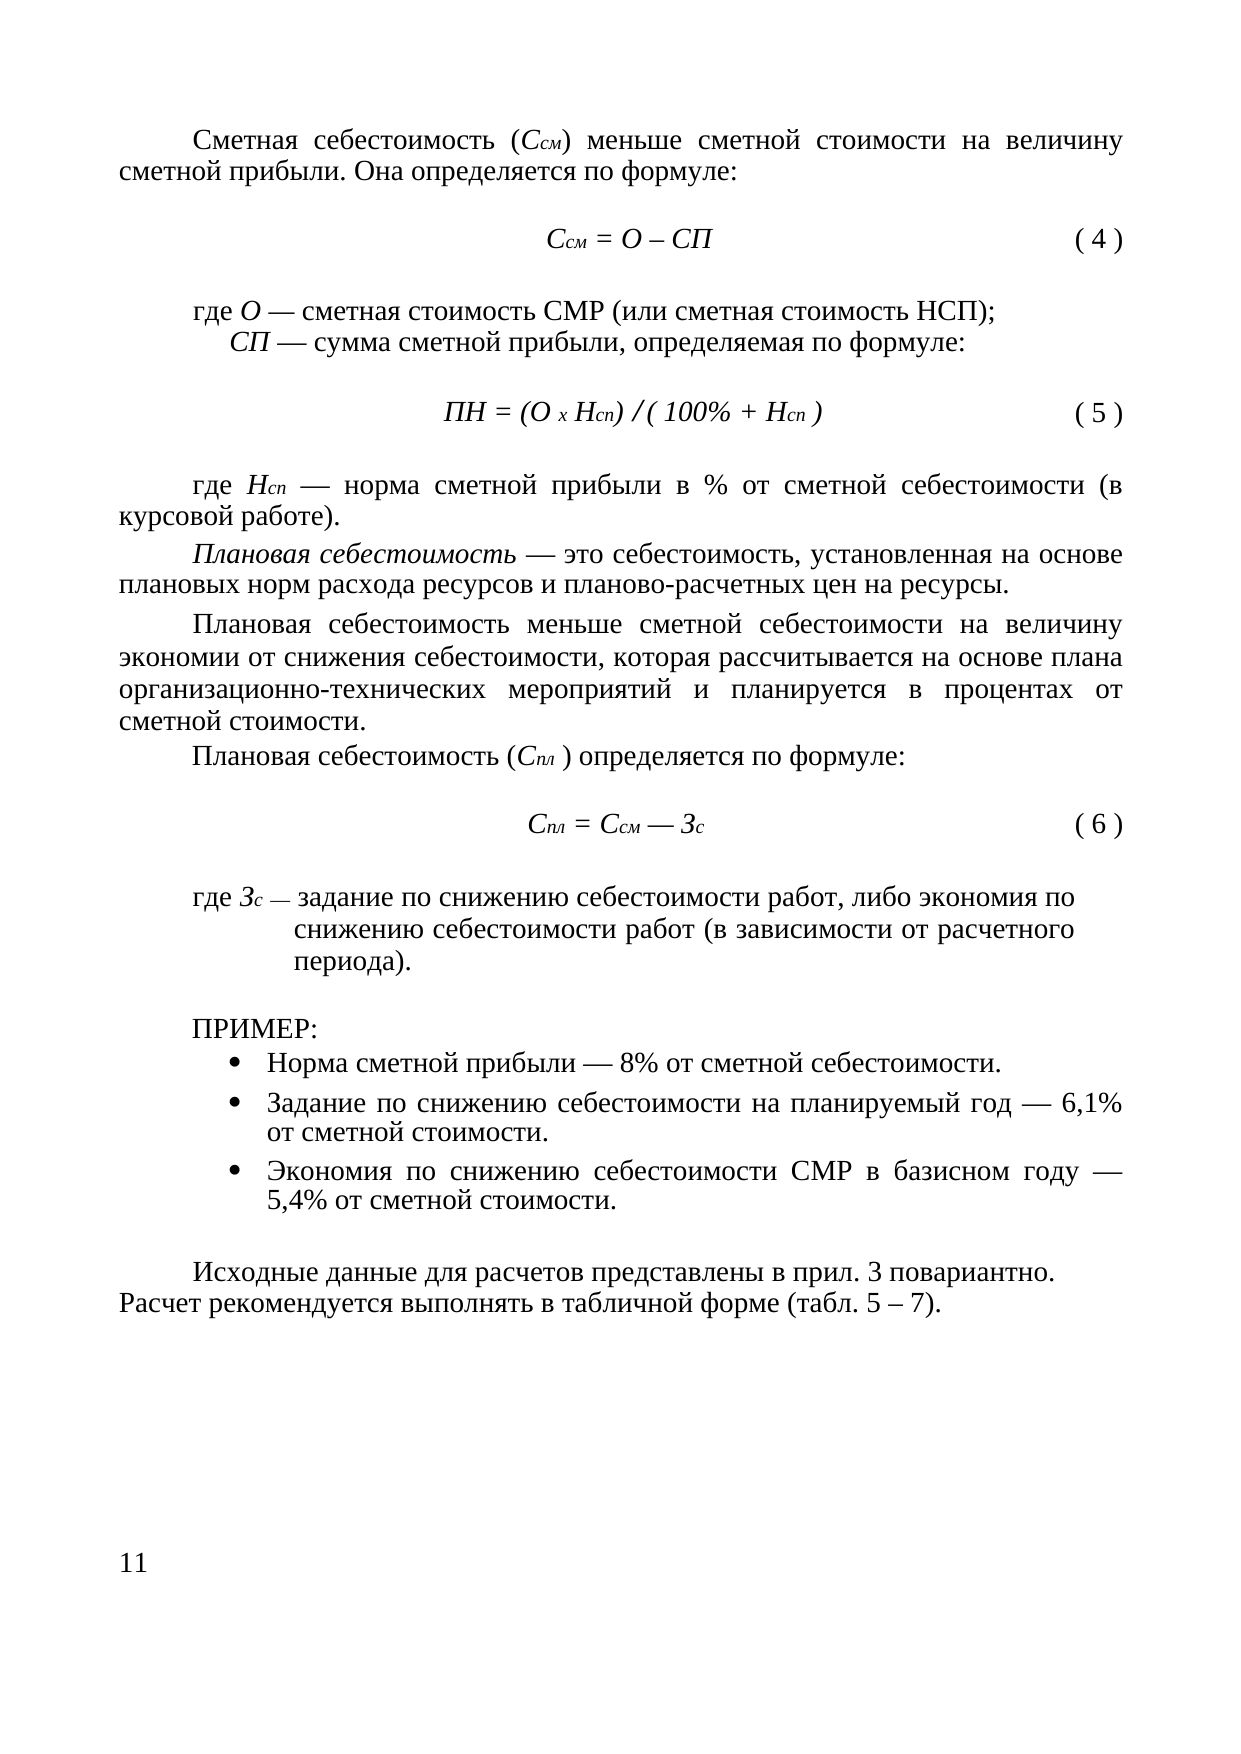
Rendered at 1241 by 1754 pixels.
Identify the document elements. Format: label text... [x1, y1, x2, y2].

table_header ( 4 ) [892, 221, 1123, 255]
list Задание по снижению себестоимости на планируемый год — 6,1% от сметной стоимости. [229, 1089, 1123, 1147]
text 11 [119, 1546, 1123, 1579]
text где О — сметная стоимость СМР (или сметная стоимость НСП); СП — сумма сметной прибыли, определяемая по формуле: [193, 296, 998, 358]
text ПРИМЕР: [192, 1011, 1123, 1045]
text Сметная себестоимость (Ссм) меньше сметной стоимости на величину сметной прибыли. Она определяется по формуле: [119, 125, 1123, 186]
list Экономия по снижению себестоимости СМР в базисном году — 5,4% от сметной стоимости. [229, 1157, 1123, 1216]
text Плановая себестоимость меньше сметной себестоимости на величину экономии от снижения себестоимости, которая рассчитывается на основе плана организационно-технических мероприятий и планируется в процентах от сметной стоимости. [119, 608, 1123, 737]
table_header ( 5 ) [946, 393, 1123, 428]
table_header Ссм = О – СП [546, 221, 892, 255]
text Плановая себестоимость (Спл ) определяется по формуле: [192, 738, 1123, 771]
text Исходные данные для расчетов представлены в прил. 3 повариантно. Расчет рекомендуется выполнять в табличной форме (табл. 5 – 7). [119, 1257, 1123, 1319]
list Норма сметной прибыли — 8% от сметной себестоимости. [229, 1046, 1123, 1079]
text где Зс — задание по снижению себестоимости работ, либо экономия по снижению себестоимости работ (в зависимости от расчетного периода). [192, 882, 1076, 976]
table_header Спл = Ссм — Зс [527, 806, 889, 840]
table_header ПН = (О х Нсп)  ( 100% + Нсп ) [444, 393, 946, 428]
text Плановая себестоимость — это себестоимость, установленная на основе плановых норм расхода ресурсов и планово-расчетных цен на ресурсы. [119, 539, 1123, 600]
text где Нсп — норма сметной прибыли в % от сметной себестоимости (в курсовой работе). [119, 470, 1123, 531]
table_header ( 6 ) [890, 806, 1123, 840]
